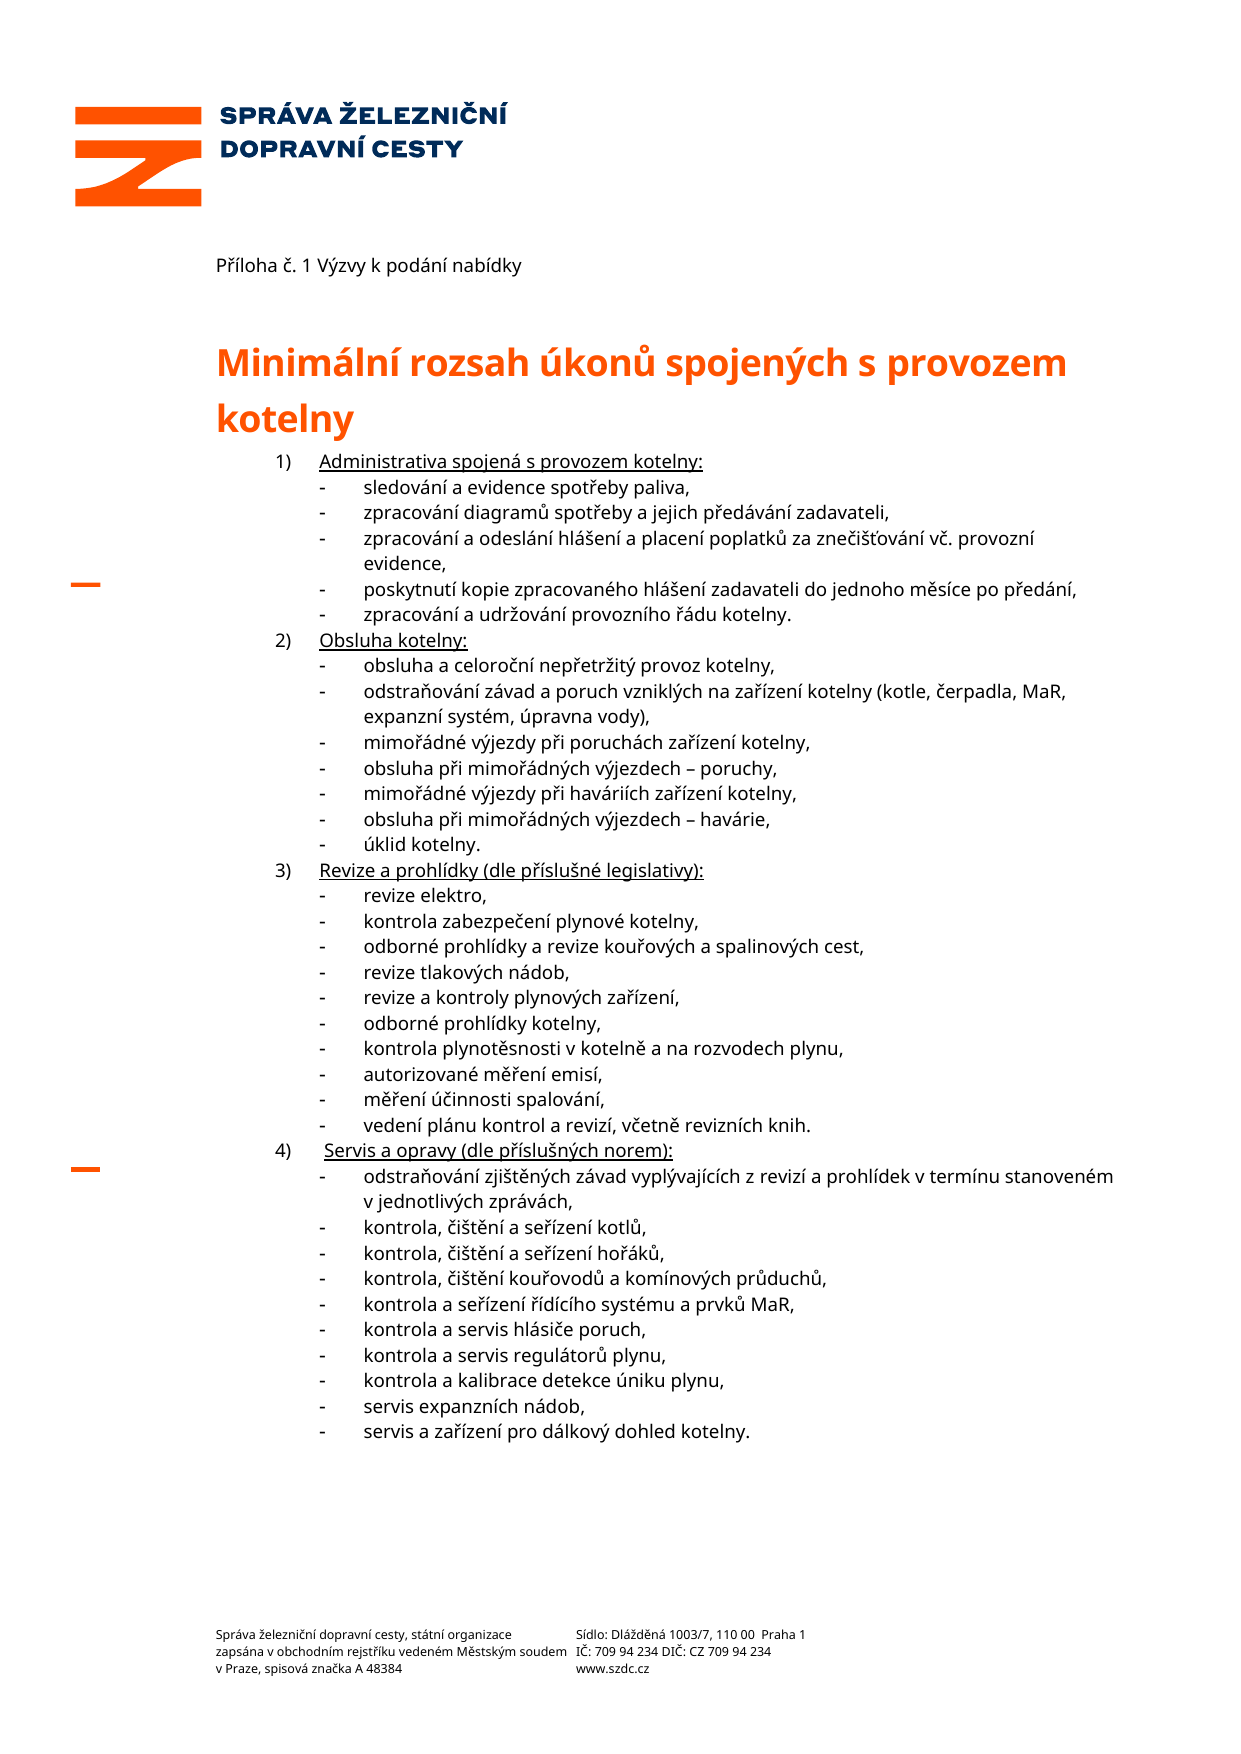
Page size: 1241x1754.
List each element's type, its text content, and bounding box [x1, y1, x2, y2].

list kontrola a kalibrace detekce úniku plynu, [319, 1367, 1122, 1393]
list odstraňování závad a poruch vzniklých na zařízení kotelny (kotle, čerpadla, MaR, expanzní systém, úpravna vody), [319, 678, 1122, 729]
list zpracování a odeslání hlášení a placení poplatků za znečišťování vč. provozní evidence, [319, 525, 1122, 576]
list odborné prohlídky a revize kouřových a spalinových cest, [319, 933, 1122, 959]
list odborné prohlídky kotelny, [319, 1010, 1122, 1036]
list mimořádné výjezdy při poruchách zařízení kotelny, [319, 729, 1122, 755]
subtitle Minimální rozsah úkonů spojených s provozem kotelny [216, 336, 1122, 443]
list Revize a prohlídky (dle příslušné legislativy): [275, 857, 1122, 882]
list obsluha a celoroční nepřetržitý provoz kotelny, [319, 653, 1122, 678]
list úklid kotelny. [319, 831, 1122, 857]
list obsluha při mimořádných výjezdech – poruchy, [319, 755, 1122, 780]
list kontrola, čištění kouřovodů a komínových průduchů, [319, 1265, 1122, 1291]
list autorizované měření emisí, [319, 1061, 1122, 1087]
list kontrola, čištění a seřízení hořáků, [319, 1240, 1122, 1265]
list kontrola plynotěsnosti v kotelně a na rozvodech plynu, [319, 1036, 1122, 1061]
list kontrola a seřízení řídícího systému a prvků MaR, [319, 1291, 1122, 1316]
list mimořádné výjezdy při haváriích zařízení kotelny, [319, 780, 1122, 806]
list kontrola a servis hlásiče poruch, [319, 1316, 1122, 1342]
list servis a zařízení pro dálkový dohled kotelny. [319, 1418, 1122, 1444]
list měření účinnosti spalování, [319, 1087, 1122, 1112]
list sledování a evidence spotřeby paliva, [319, 474, 1122, 500]
list kontrola, čištění a seřízení kotlů, [319, 1214, 1122, 1240]
list vedení plánu kontrol a revizí, včetně revizních knih. [319, 1112, 1122, 1138]
list servis expanzních nádob, [319, 1393, 1122, 1418]
list revize elektro, [319, 882, 1122, 908]
list revize tlakových nádob, [319, 959, 1122, 984]
list poskytnutí kopie zpracovaného hlášení zadavateli do jednoho měsíce po předání, [319, 576, 1122, 602]
list zpracování diagramů spotřeby a jejich předávání zadavateli, [319, 500, 1122, 525]
list obsluha při mimořádných výjezdech – havárie, [319, 806, 1122, 831]
list Obsluha kotelny: [275, 627, 1122, 653]
list Administrativa spojená s provozem kotelny: [275, 449, 1122, 474]
list odstraňování zjištěných závad vyplývajících z revizí a prohlídek v termínu stanoveném v jednotlivých zprávách, [319, 1163, 1122, 1214]
list kontrola zabezpečení plynové kotelny, [319, 908, 1122, 933]
text Příloha č. 1 Výzvy k podání nabídky [216, 252, 1122, 277]
list zpracování a udržování provozního řádu kotelny. [319, 602, 1122, 627]
list kontrola a servis regulátorů plynu, [319, 1342, 1122, 1367]
list revize a kontroly plynových zařízení, [319, 984, 1122, 1010]
list Servis a opravy (dle příslušných norem): [275, 1138, 1122, 1163]
